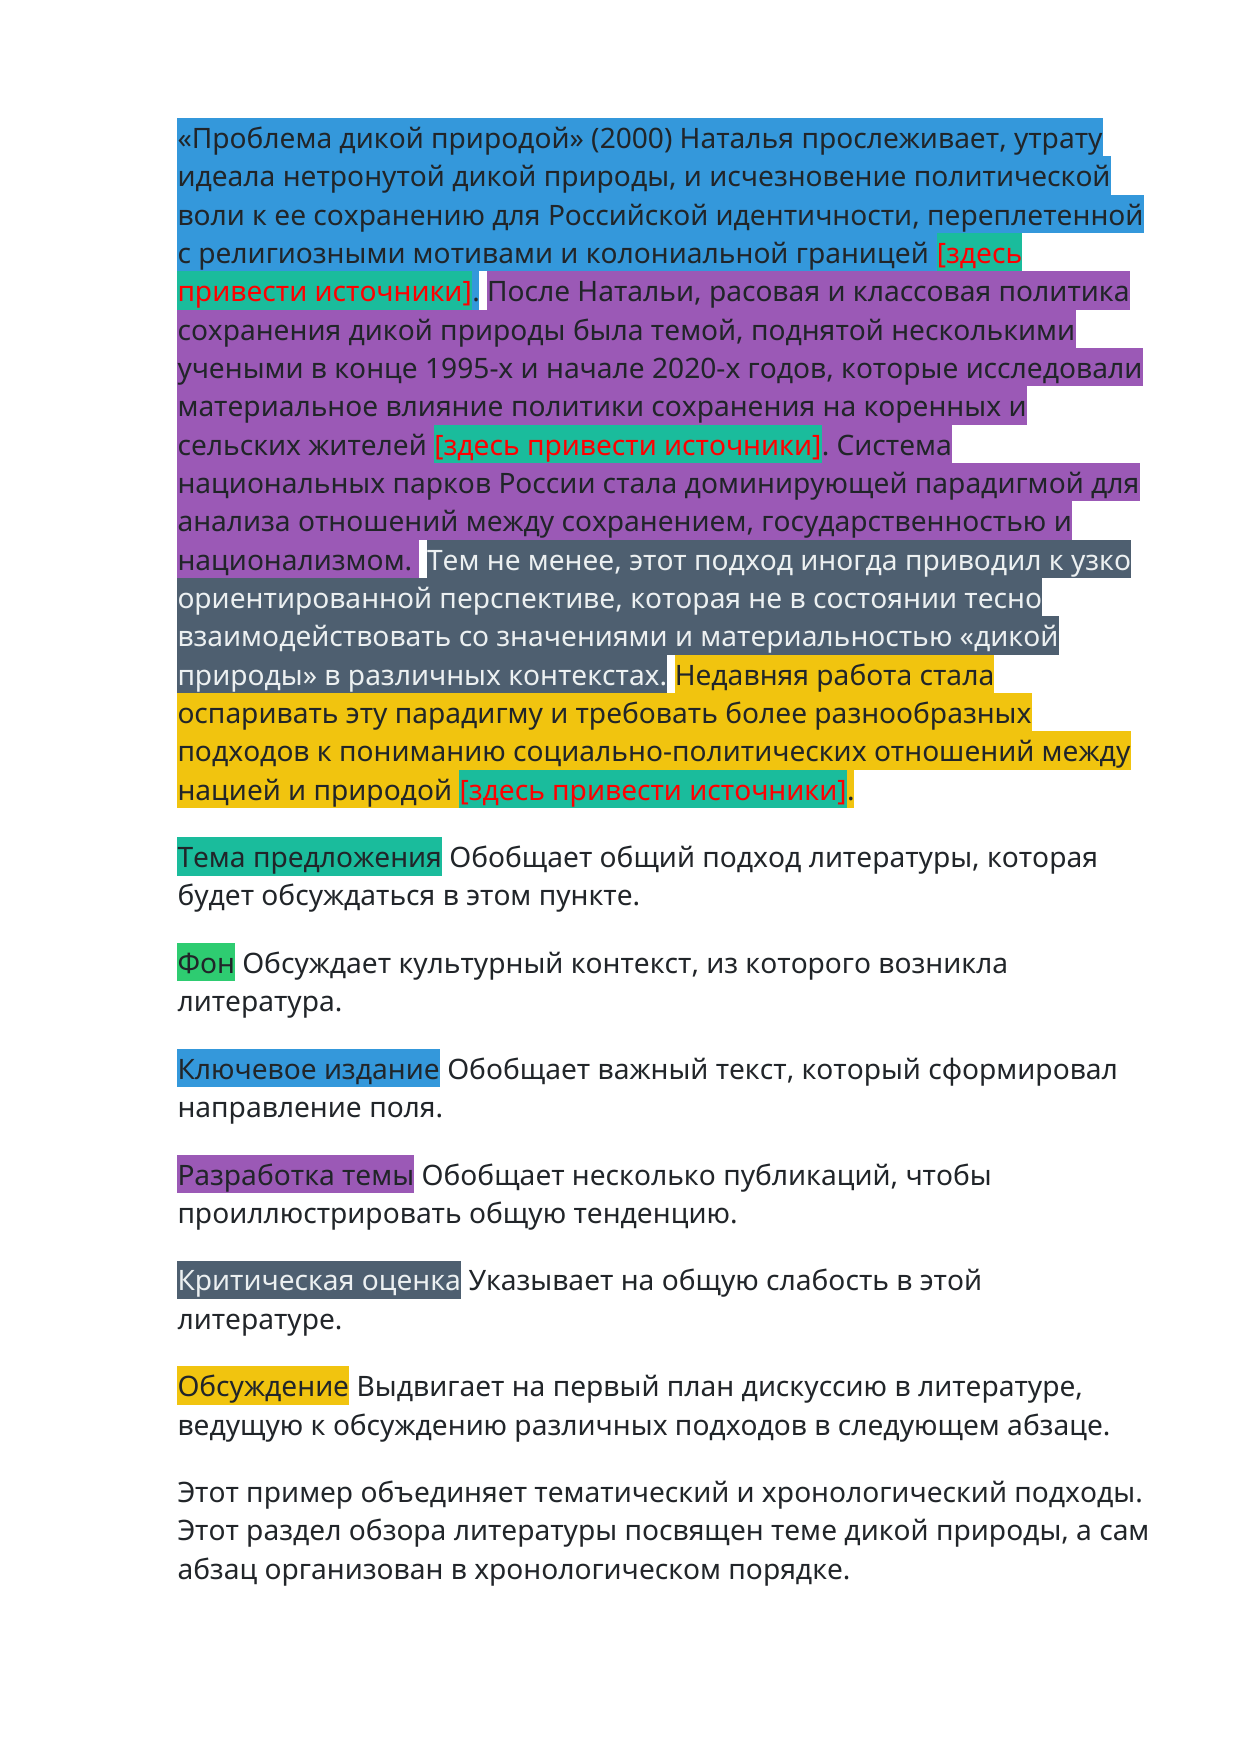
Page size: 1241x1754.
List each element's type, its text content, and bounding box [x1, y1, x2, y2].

text Разработка темы Обобщает несколько публикаций, чтобы проиллюстрировать общую тенденцию. [177, 1155, 1152, 1231]
text Тема предложения Обобщает общий подход литературы, которая будет обсуждаться в этом пункте. [177, 837, 1152, 914]
text Критическая оценка Указывает на общую слабость в этой литературе. [177, 1261, 1152, 1337]
text Этот пример объединяет тематический и хронологический подходы. Этот раздел обзора литературы посвящен теме дикой природы, а сам абзац организован в хронологическом порядке. [177, 1472, 1152, 1587]
text Фон Обсуждает культурный контекст, из которого возникла литература. [177, 943, 1152, 1020]
text Ключевое издание Обобщает важный текст, который сформировал направление поля. [177, 1049, 1152, 1126]
text Обсуждение Выдвигает на первый план дискуссию в литературе, ведущую к обсуждению различных подходов в следующем абзаце. [177, 1366, 1152, 1443]
